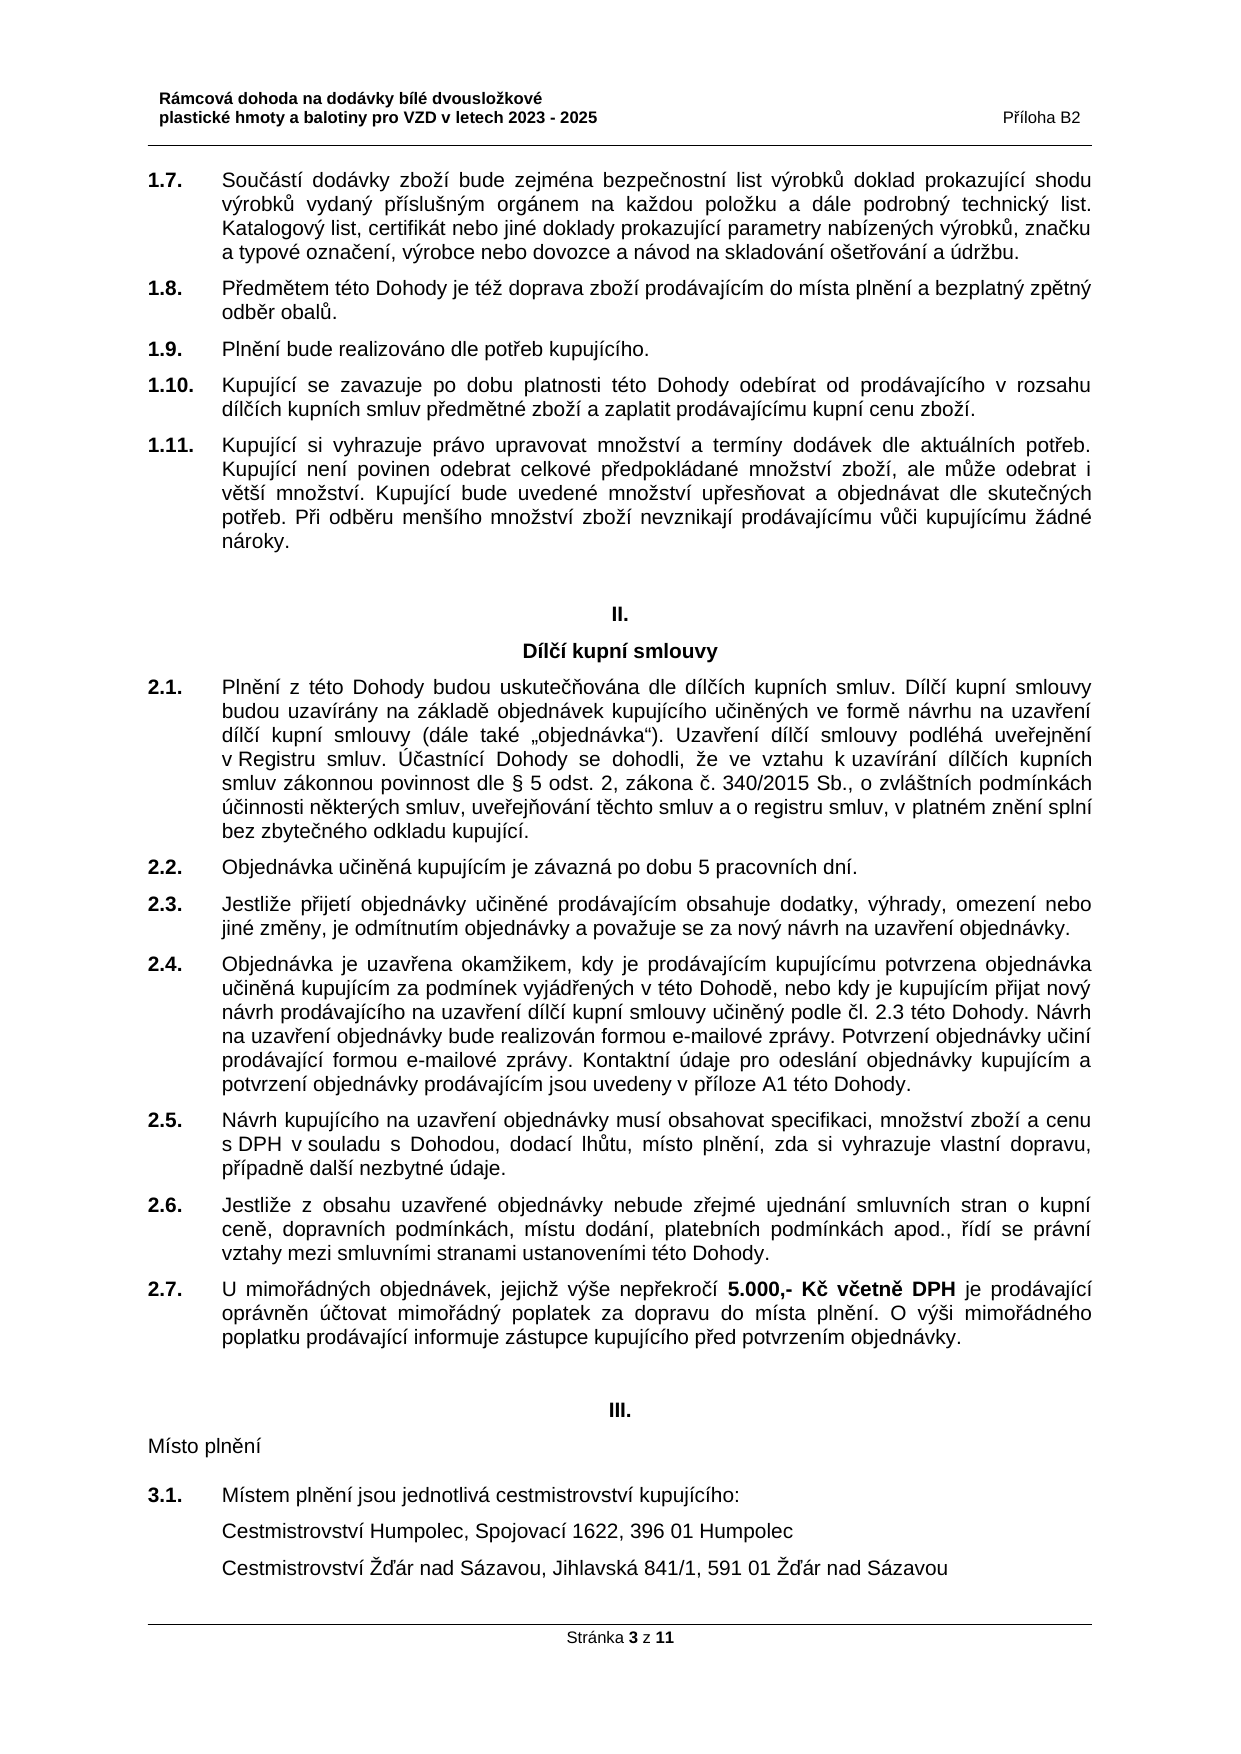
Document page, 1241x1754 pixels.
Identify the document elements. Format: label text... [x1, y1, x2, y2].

list U mimořádných objednávek, jejichž výše nepřekročí 5.000,- Kč včetně DPH je prodávající oprávněn účtovat mimořádný poplatek za dopravu do místa plnění. O výši mimořádného poplatku prodávající informuje zástupce kupujícího před potvrzením objednávky. [148, 1277, 1092, 1349]
list Kupující si vyhrazuje právo upravovat množství a termíny dodávek dle aktuálních potřeb. Kupující není povinen odebrat celkové předpokládané množství zboží, ale může odebrat i větší množství. Kupující bude uvedené množství upřesňovat a objednávat dle skutečných potřeb. Při odběru menšího množství zboží nevznikají prodávajícímu vůči kupujícímu žádné nároky. [148, 433, 1092, 553]
list Jestliže přijetí objednávky učiněné prodávajícím obsahuje dodatky, výhrady, omezení nebo jiné změny, je odmítnutím objednávky a považuje se za nový návrh na uzavření objednávky. [148, 892, 1092, 939]
list Objednávka učiněná kupujícím je závazná po dobu 5 pracovních dní. [148, 855, 1092, 879]
list Plnění z této Dohody budou uskutečňována dle dílčích kupních smluv. Dílčí kupní smlouvy budou uzavírány na základě objednávek kupujícího učiněných ve formě návrhu na uzavření dílčí kupní smlouvy (dále také „objednávka“). Uzavření dílčí smlouvy podléhá uveřejnění v Registru smluv. Účastnící Dohody se dohodli, že ve vztahu k uzavírání dílčích kupních smluv zákonnou povinnost dle § 5 odst. 2, zákona č. 340/2015 Sb., o zvláštních podmínkách účinnosti některých smluv, uveřejňování těchto smluv a o registru smluv, v platném znění splní bez zbytečného odkladu kupující. [148, 675, 1092, 843]
text Cestmistrovství Humpolec, Spojovací 1622, 396 01 Humpolec [222, 1519, 1092, 1543]
text Cestmistrovství Žďár nad Sázavou, Jihlavská 841/1, 591 01 Žďár nad Sázavou [222, 1556, 1092, 1579]
text Dílčí kupní smlouvy [148, 638, 1092, 662]
list Předmětem této Dohody je též doprava zboží prodávajícím do místa plnění a bezplatný zpětný odběr obalů. [148, 276, 1092, 324]
list Součástí dodávky zboží bude zejména bezpečnostní list výrobků doklad prokazující shodu výrobků vydaný příslušným orgánem na každou položku a dále podrobný technický list. Katalogový list, certifikát nebo jiné doklady prokazující parametry nabízených výrobků, značku a typové označení, výrobce nebo dovozce a návod na skladování ošetřování a údržbu. [148, 168, 1092, 263]
text II. [148, 602, 1092, 626]
list Objednávka je uzavřena okamžikem, kdy je prodávajícím kupujícímu potvrzena objednávka učiněná kupujícím za podmínek vyjádřených v této Dohodě, nebo kdy je kupujícím přijat nový návrh prodávajícího na uzavření dílčí kupní smlouvy učiněný podle čl. 2.3 této Dohody. Návrh na uzavření objednávky bude realizován formou e-mailové zprávy. Potvrzení objednávky učiní prodávající formou e-mailové zprávy. Kontaktní údaje pro odeslání objednávky kupujícím a potvrzení objednávky prodávajícím jsou uvedeny v příloze A1 této Dohody. [148, 952, 1092, 1096]
text III. [148, 1398, 1092, 1422]
list Plnění bude realizováno dle potřeb kupujícího. [148, 336, 1092, 360]
list Jestliže z obsahu uzavřené objednávky nebude zřejmé ujednání smluvních stran o kupní ceně, dopravních podmínkách, místu dodání, platebních podmínkách apod., řídí se právní vztahy mezi smluvními stranami ustanoveními této Dohody. [148, 1193, 1092, 1264]
list Návrh kupujícího na uzavření objednávky musí obsahovat specifikaci, množství zboží a cenu s DPH v souladu s Dohodou, dodací lhůtu, místo plnění, zda si vyhrazuje vlastní dopravu, případně další nezbytné údaje. [148, 1108, 1092, 1180]
list Místem plnění jsou jednotlivá cestmistrovství kupujícího: [148, 1483, 1092, 1507]
list Kupující se zavazuje po dobu platnosti této Dohody odebírat od prodávajícího v rozsahu dílčích kupních smluv předmětné zboží a zaplatit prodávajícímu kupní cenu zboží. [148, 373, 1092, 421]
